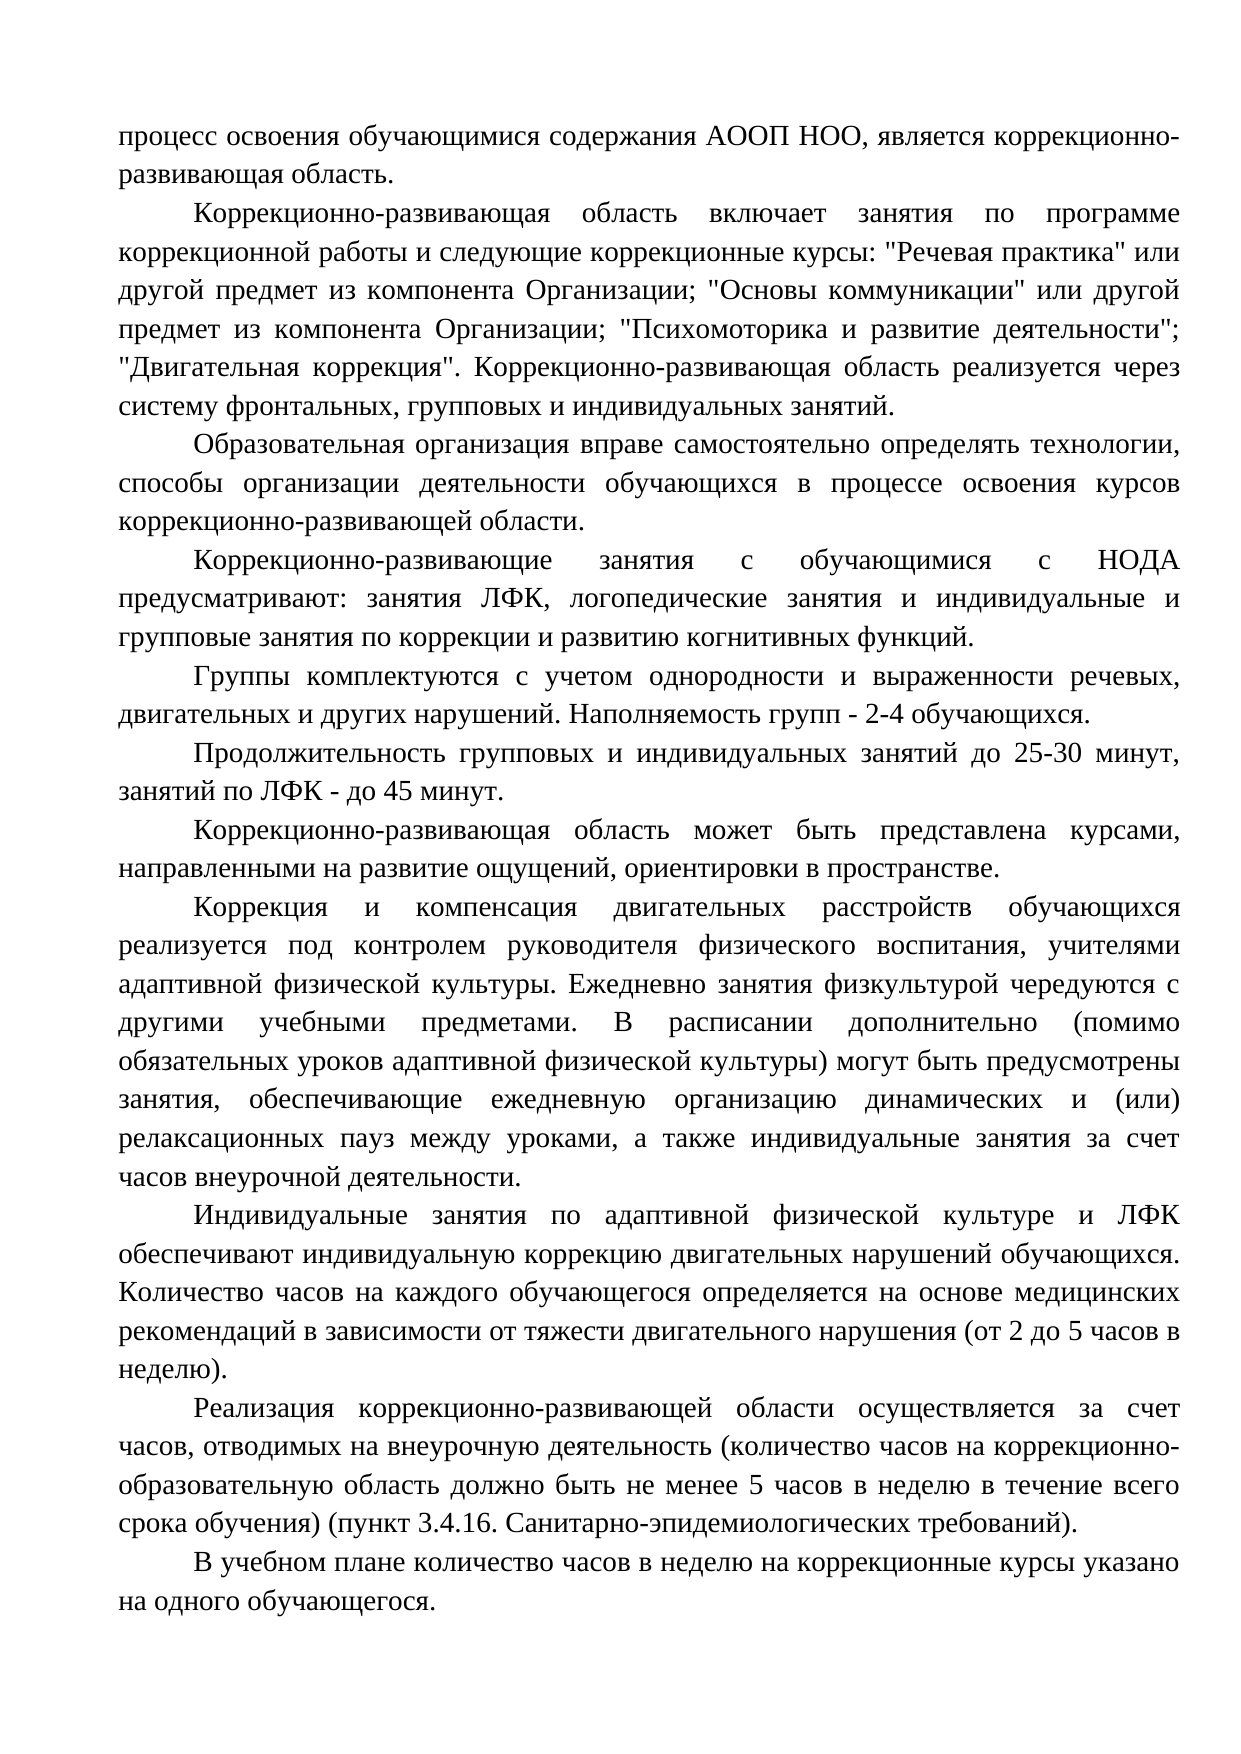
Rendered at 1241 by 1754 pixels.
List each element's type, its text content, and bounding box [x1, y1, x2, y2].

text Коррекция и компенсация двигательных расстройств обучающихся реализуется под контролем руководителя физического воспитания, учителями адаптивной физической культуры. Ежедневно занятия физкультурой чередуются с другими учебными предметами. В расписании дополнительно (помимо обязательных уроков адаптивной физической культуры) могут быть предусмотрены занятия, обеспечивающие ежедневную организацию динамических и (или) релаксационных пауз между уроками, а также индивидуальные занятия за счет часов внеурочной деятельности. [118, 889, 1181, 1192]
text Коррекционно-развивающие занятия с обучающимися с НОДА предусматривают: занятия ЛФК, логопедические занятия и индивидуальные и групповые занятия по коррекции и развитию когнитивных функций. [118, 542, 1181, 653]
text В учебном плане количество часов в неделю на коррекционные курсы указано на одного обучающегося. [118, 1544, 1181, 1616]
text Коррекционно-развивающая область может быть представлена курсами, направленными на развитие ощущений, ориентировки в пространстве. [118, 812, 1181, 884]
text Индивидуальные занятия по адаптивной физической культуре и ЛФК обеспечивают индивидуальную коррекцию двигательных нарушений обучающихся. Количество часов на каждого обучающегося определяется на основе медицинских рекомендаций в зависимости от тяжести двигательного нарушения (от 2 до 5 часов в неделю). [118, 1197, 1181, 1385]
text Реализация коррекционно-развивающей области осуществляется за счет часов, отводимых на внеурочную деятельность (количество часов на коррекционно-образовательную область должно быть не менее 5 часов в неделю в течение всего срока обучения) (пункт 3.4.16. Санитарно-эпидемиологических требований). [118, 1390, 1181, 1539]
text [118, 118, 1181, 190]
text Коррекционно-развивающая область включает занятия по программе коррекционной работы и следующие коррекционные курсы: "Речевая практика" или другой предмет из компонента Организации; "Основы коммуникации" или другой предмет из компонента Организации; "Психомоторика и развитие деятельности"; "Двигательная коррекция". Коррекционно-развивающая область реализуется через систему фронтальных, групповых и индивидуальных занятий. [118, 195, 1181, 421]
text Группы комплектуются с учетом однородности и выраженности речевых, двигательных и других нарушений. Наполняемость групп - 2-4 обучающихся. [118, 658, 1181, 730]
text Продолжительность групповых и индивидуальных занятий до 25-30 минут, занятий по ЛФК - до 45 минут. [118, 735, 1181, 807]
text Образовательная организация вправе самостоятельно определять технологии, способы организации деятельности обучающихся в процессе освоения курсов коррекционно-развивающей области. [118, 426, 1181, 537]
